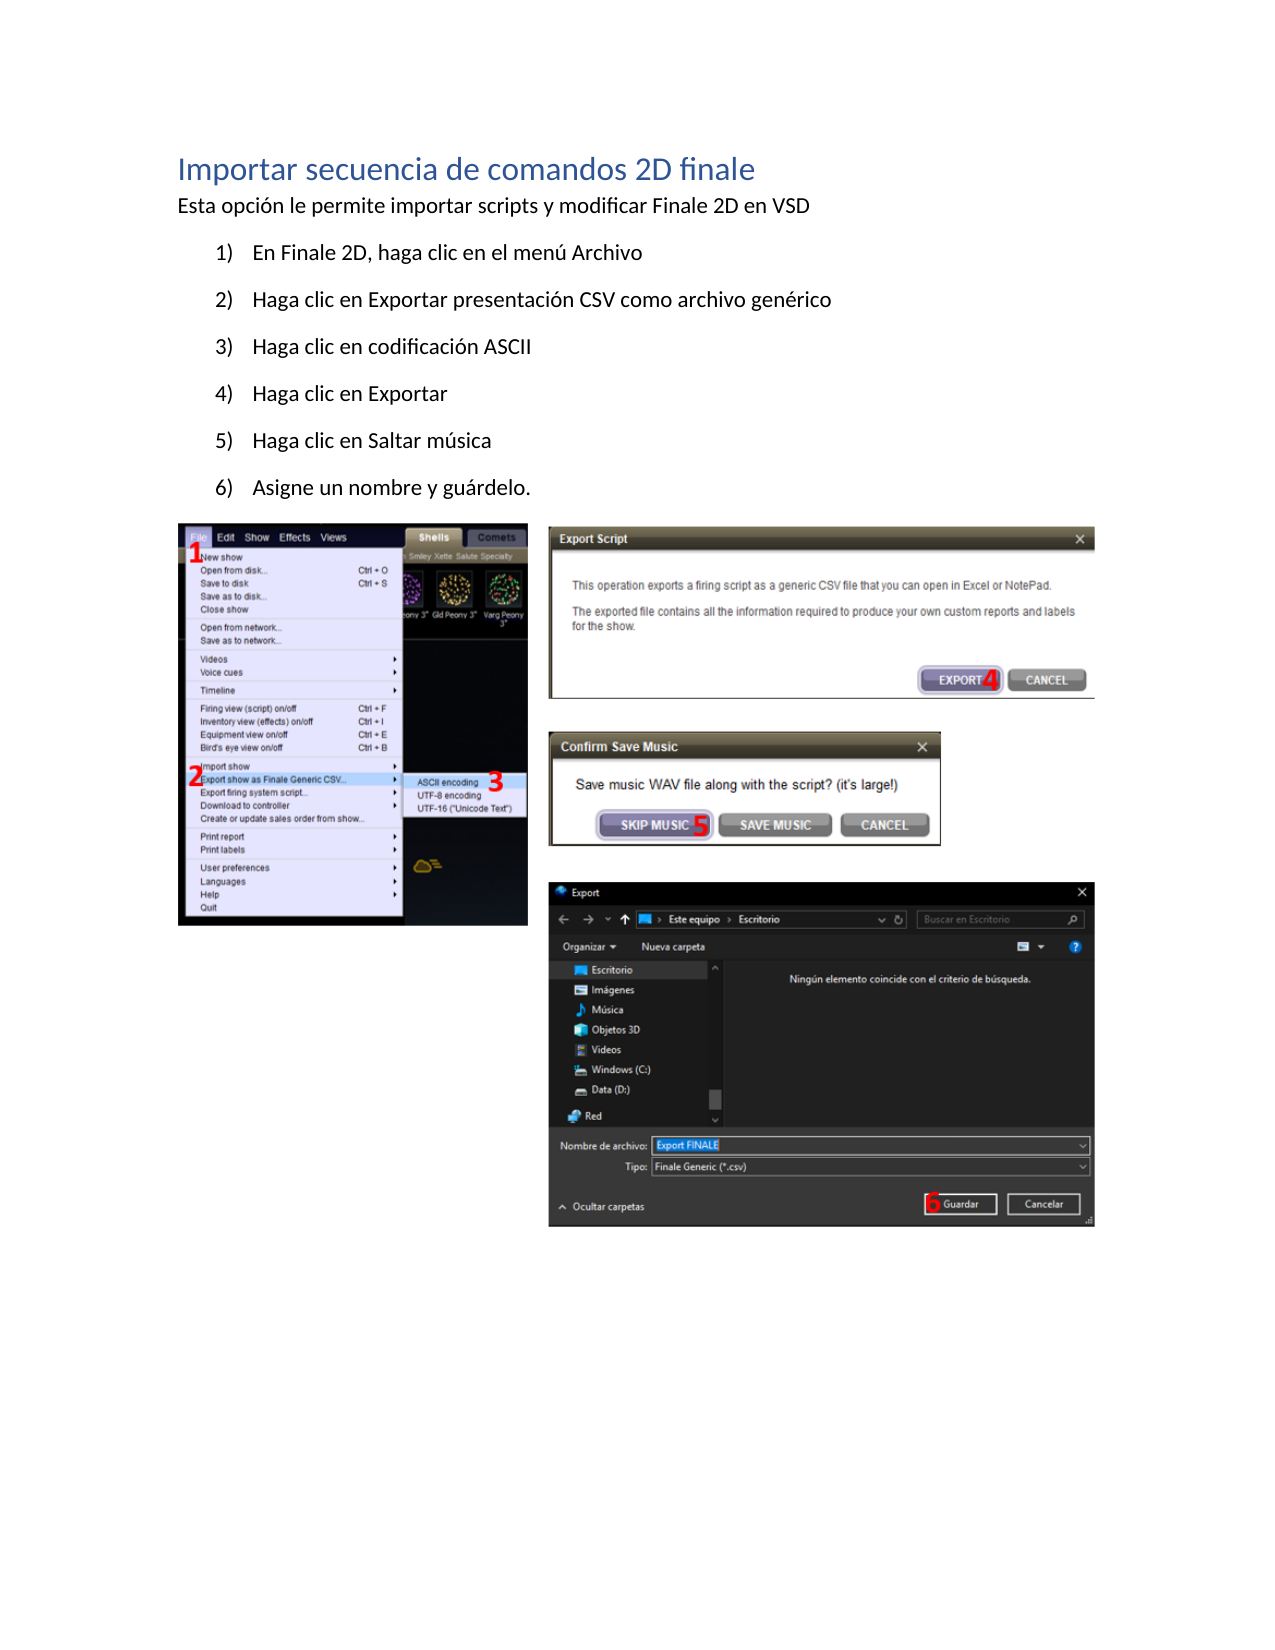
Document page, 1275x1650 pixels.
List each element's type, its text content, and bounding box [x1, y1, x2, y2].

list Haga clic en Exportar [215, 379, 1098, 407]
list En Finale 2D, haga clic en el menú Archivo [215, 238, 1098, 266]
list Haga clic en Saltar música [215, 426, 1098, 454]
list Haga clic en Exportar presentación CSV como archivo genérico [215, 285, 1098, 313]
subtitle Importar secuencia de comandos 2D finale [177, 148, 1098, 188]
list Haga clic en codificación ASCII [215, 332, 1098, 360]
list Asigne un nombre y guárdelo. [215, 473, 1098, 501]
picture [177, 519, 1098, 1230]
text Esta opción le permite importar scripts y modificar Finale 2D en VSD [177, 192, 1098, 219]
